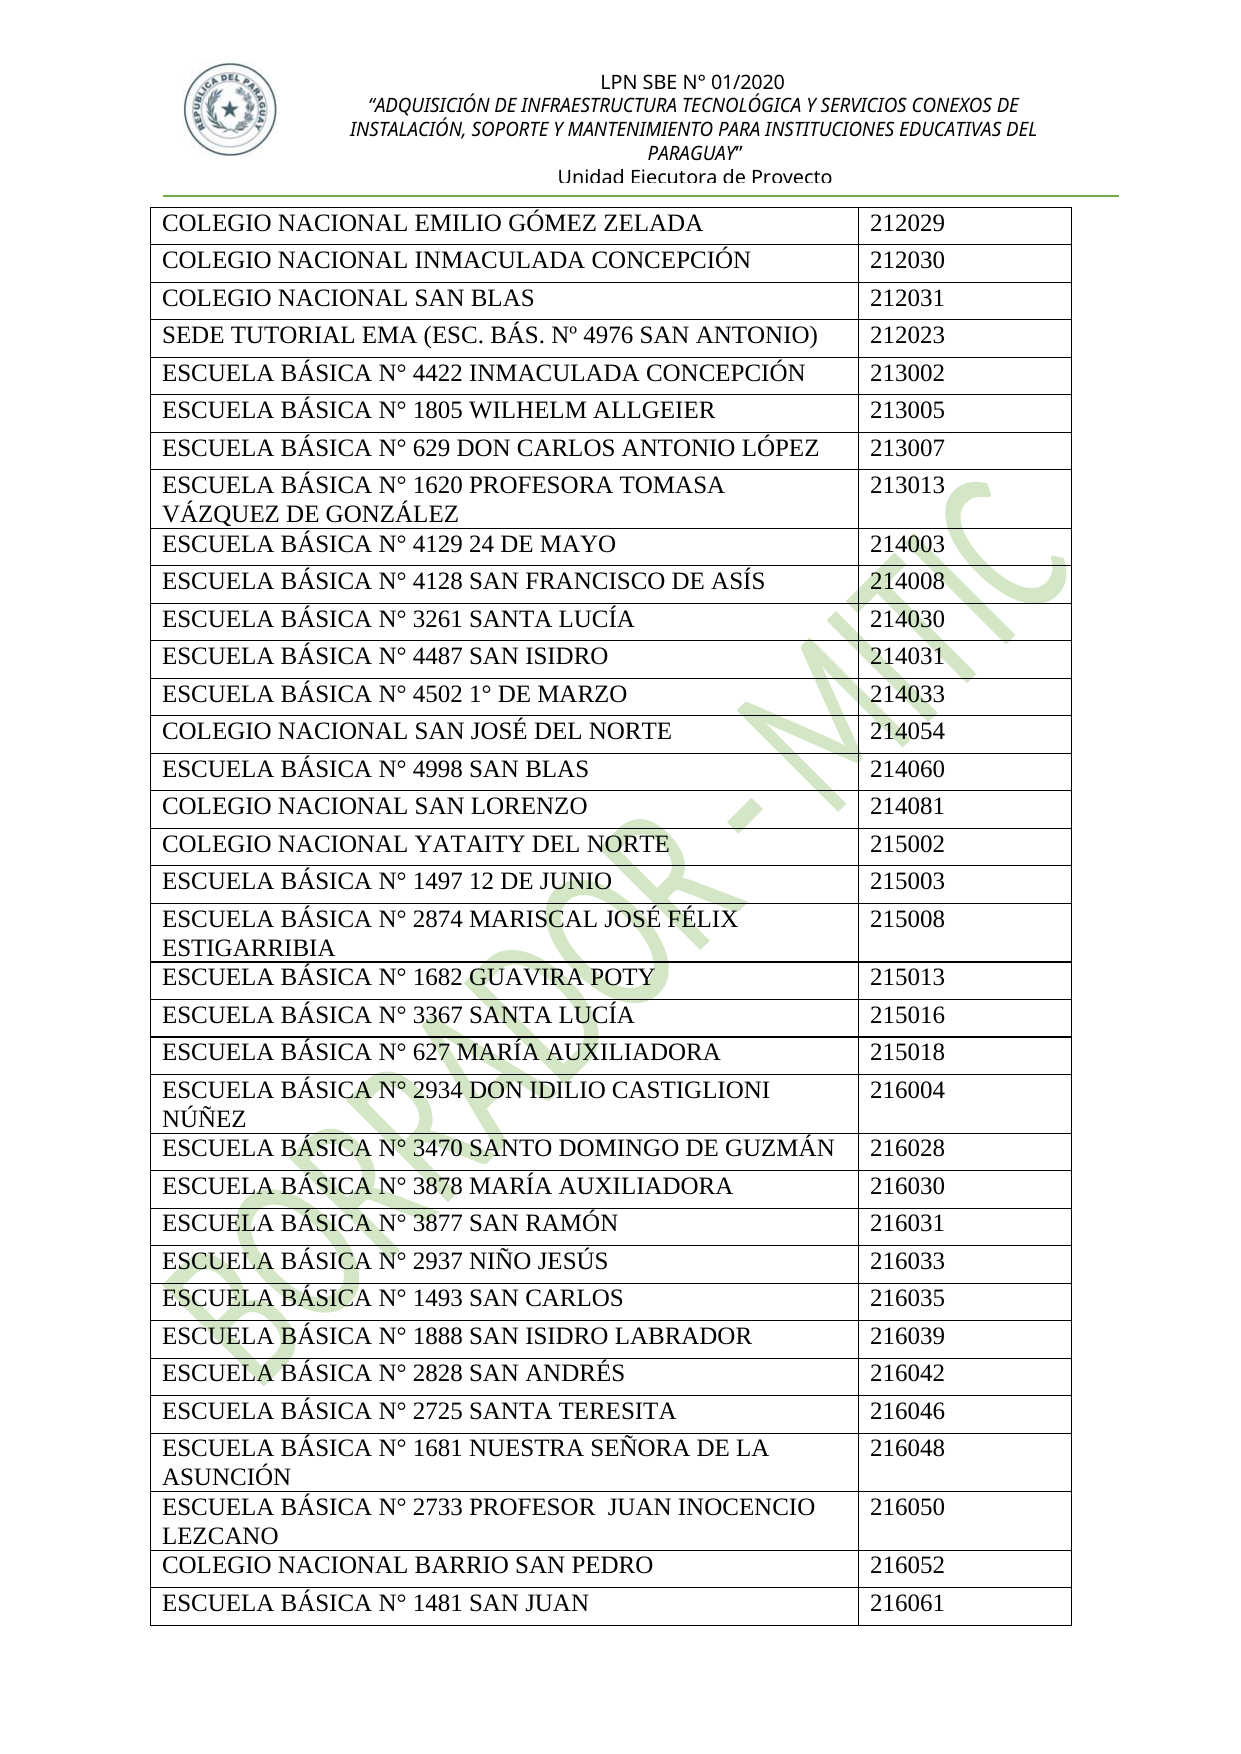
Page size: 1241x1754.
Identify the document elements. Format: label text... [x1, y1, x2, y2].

table_cell ESCUELA BÁSICA N° 1620 PROFESORA TOMASA VÁZQUEZ DE GONZÁLEZ [151, 470, 858, 528]
table_cell ESCUELA BÁSICA N° 1888 SAN ISIDRO LABRADOR [151, 1321, 858, 1357]
table_cell ESCUELA BÁSICA N° 1805 WILHELM ALLGEIER [151, 395, 858, 432]
table_cell ESCUELA BÁSICA N° 4422 INMACULADA CONCEPCIÓN [151, 358, 858, 394]
table_cell 215008 [859, 904, 1071, 961]
table_cell 214003 [859, 529, 1071, 565]
table_cell 216050 [859, 1492, 1071, 1549]
table_cell COLEGIO NACIONAL INMACULADA CONCEPCIÓN [151, 245, 858, 282]
table_cell ESCUELA BÁSICA N° 4129 24 DE MAYO [151, 529, 858, 565]
table_cell 216039 [859, 1321, 1071, 1357]
table_cell 212023 [859, 320, 1071, 357]
table_cell ESCUELA BÁSICA N° 2725 SANTA TERESITA [151, 1396, 858, 1432]
table_cell 216033 [859, 1246, 1071, 1282]
table_cell 216061 [859, 1588, 1071, 1624]
table_cell ESCUELA BÁSICA N° 2733 PROFESOR JUAN INOCENCIO LEZCANO [151, 1492, 858, 1549]
table_cell 214031 [859, 641, 1071, 678]
table_cell ESCUELA BÁSICA N° 4998 SAN BLAS [151, 754, 858, 790]
table_cell SEDE TUTORIAL EMA (ESC. BÁS. Nº 4976 SAN ANTONIO) [151, 320, 858, 357]
table_cell 213013 [859, 470, 1071, 528]
table_cell 215003 [859, 866, 1071, 903]
table_cell 214033 [859, 679, 1071, 715]
table_cell ESCUELA BÁSICA N° 3877 SAN RAMÓN [151, 1209, 858, 1245]
table_cell 216048 [859, 1434, 1071, 1491]
table_cell 216028 [859, 1134, 1071, 1170]
table_cell COLEGIO NACIONAL YATAITY DEL NORTE [151, 829, 858, 865]
table_cell ESCUELA BÁSICA N° 1493 SAN CARLOS [151, 1284, 858, 1320]
table_cell 214081 [859, 791, 1071, 828]
table_cell 213002 [859, 358, 1071, 394]
table_cell 214030 [859, 604, 1071, 640]
table_cell ESCUELA BÁSICA N° 2934 DON IDILIO CASTIGLIONI NÚÑEZ [151, 1075, 858, 1132]
table_cell 216046 [859, 1396, 1071, 1432]
table_cell ESCUELA BÁSICA N° 3367 SANTA LUCÍA [151, 1000, 858, 1036]
table_cell COLEGIO NACIONAL BARRIO SAN PEDRO [151, 1551, 858, 1587]
table_cell 212029 [859, 208, 1071, 244]
table_cell 215013 [859, 963, 1071, 999]
table_cell ESCUELA BÁSICA N° 4487 SAN ISIDRO [151, 641, 858, 678]
table_cell ESCUELA BÁSICA N° 4502 1° DE MARZO [151, 679, 858, 715]
table_cell ESCUELA BÁSICA N° 4128 SAN FRANCISCO DE ASÍS [151, 566, 858, 603]
table_cell 215018 [859, 1038, 1071, 1074]
table_cell ESCUELA BÁSICA N° 629 DON CARLOS ANTONIO LÓPEZ [151, 433, 858, 469]
table_cell COLEGIO NACIONAL SAN LORENZO [151, 791, 858, 828]
table_cell 213005 [859, 395, 1071, 432]
table_cell 216031 [859, 1209, 1071, 1245]
table_cell 216004 [859, 1075, 1071, 1132]
picture [182, 61, 278, 157]
table_cell ESCUELA BÁSICA N° 2828 SAN ANDRÉS [151, 1359, 858, 1395]
table_cell ESCUELA BÁSICA N° 3261 SANTA LUCÍA [151, 604, 858, 640]
table_cell 216030 [859, 1171, 1071, 1207]
table_cell ESCUELA BÁSICA N° 3470 SANTO DOMINGO DE GUZMÁN [151, 1134, 858, 1170]
table_cell COLEGIO NACIONAL EMILIO GÓMEZ ZELADA [151, 208, 858, 244]
table_cell ESCUELA BÁSICA N° 1497 12 DE JUNIO [151, 866, 858, 903]
table_cell 215002 [859, 829, 1071, 865]
table_cell ESCUELA BÁSICA N° 1682 GUAVIRA POTY [151, 963, 858, 999]
table_cell 212030 [859, 245, 1071, 282]
table_cell ESCUELA BÁSICA N° 1481 SAN JUAN [151, 1588, 858, 1624]
table_cell ESCUELA BÁSICA N° 627 MARÍA AUXILIADORA [151, 1038, 858, 1074]
table_cell ESCUELA BÁSICA N° 2937 NIÑO JESÚS [151, 1246, 858, 1282]
table_cell 214060 [859, 754, 1071, 790]
table_cell 212031 [859, 283, 1071, 319]
table_cell 214008 [859, 566, 1071, 603]
table_cell ESCUELA BÁSICA N° 1681 NUESTRA SEÑORA DE LA ASUNCIÓN [151, 1434, 858, 1491]
table_cell COLEGIO NACIONAL SAN BLAS [151, 283, 858, 319]
table_cell 216042 [859, 1359, 1071, 1395]
table_cell ESCUELA BÁSICA N° 3878 MARÍA AUXILIADORA [151, 1171, 858, 1207]
table_cell 214054 [859, 716, 1071, 753]
table_cell ESCUELA BÁSICA N° 2874 MARISCAL JOSÉ FÉLIX ESTIGARRIBIA [151, 904, 858, 961]
table_cell 213007 [859, 433, 1071, 469]
table_cell 215016 [859, 1000, 1071, 1036]
table_cell COLEGIO NACIONAL SAN JOSÉ DEL NORTE [151, 716, 858, 753]
table_cell 216052 [859, 1551, 1071, 1587]
table_cell 216035 [859, 1284, 1071, 1320]
